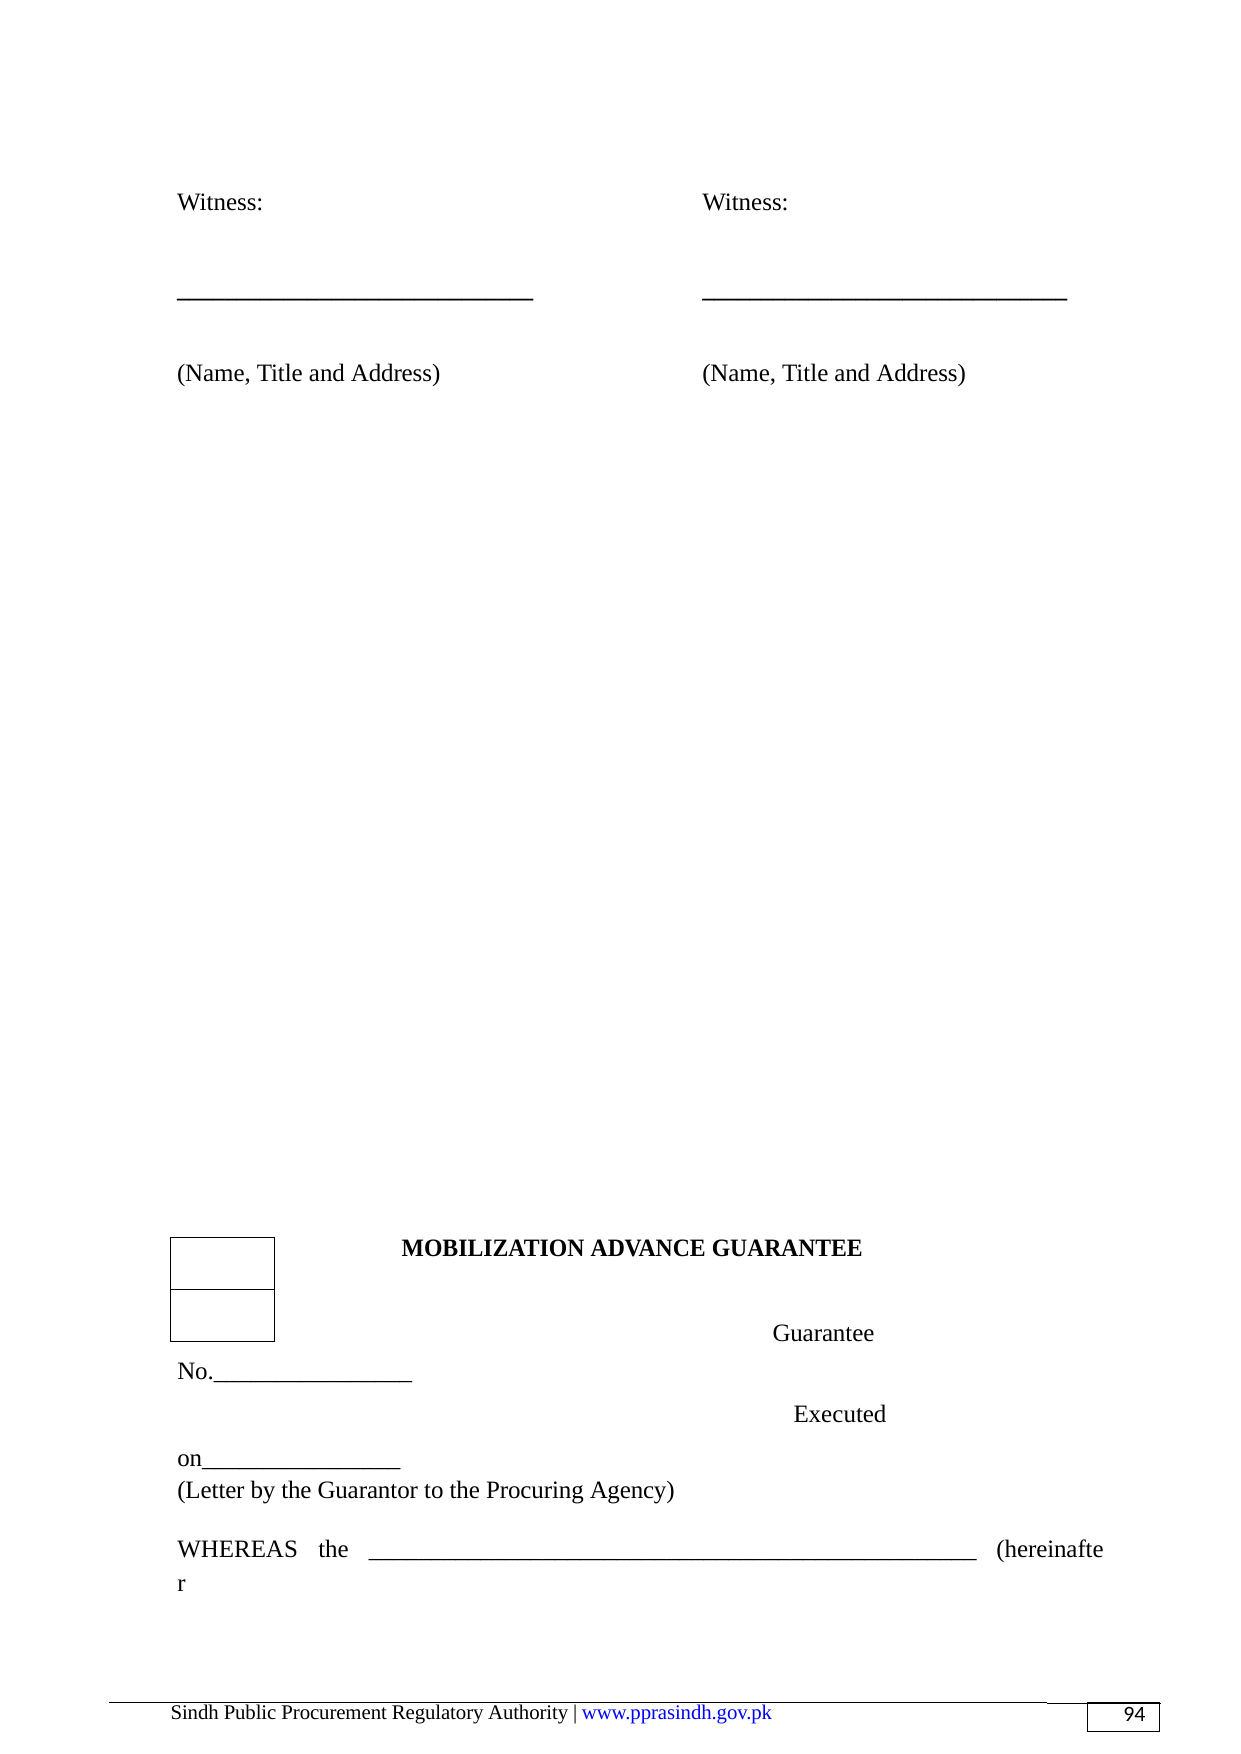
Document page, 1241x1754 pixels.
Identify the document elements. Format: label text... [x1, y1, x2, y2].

text (Name, Title and Address) (Name, Title and Address) [177, 354, 1107, 388]
text MOBILIZATION ADVANCE GUARANTEE [275, 1237, 1107, 1261]
text Witness: Witness: [177, 175, 1107, 220]
text (Letter by the Guarantor to the Procuring Agency) [177, 1475, 1107, 1505]
text WHEREAS the _________________________________________________ (hereinafter [177, 1530, 1107, 1598]
text Guarantee No.________________ [177, 1311, 1107, 1387]
text ______________________________ _______________________________ [177, 270, 1107, 304]
text Executed on________________ [177, 1387, 1107, 1475]
